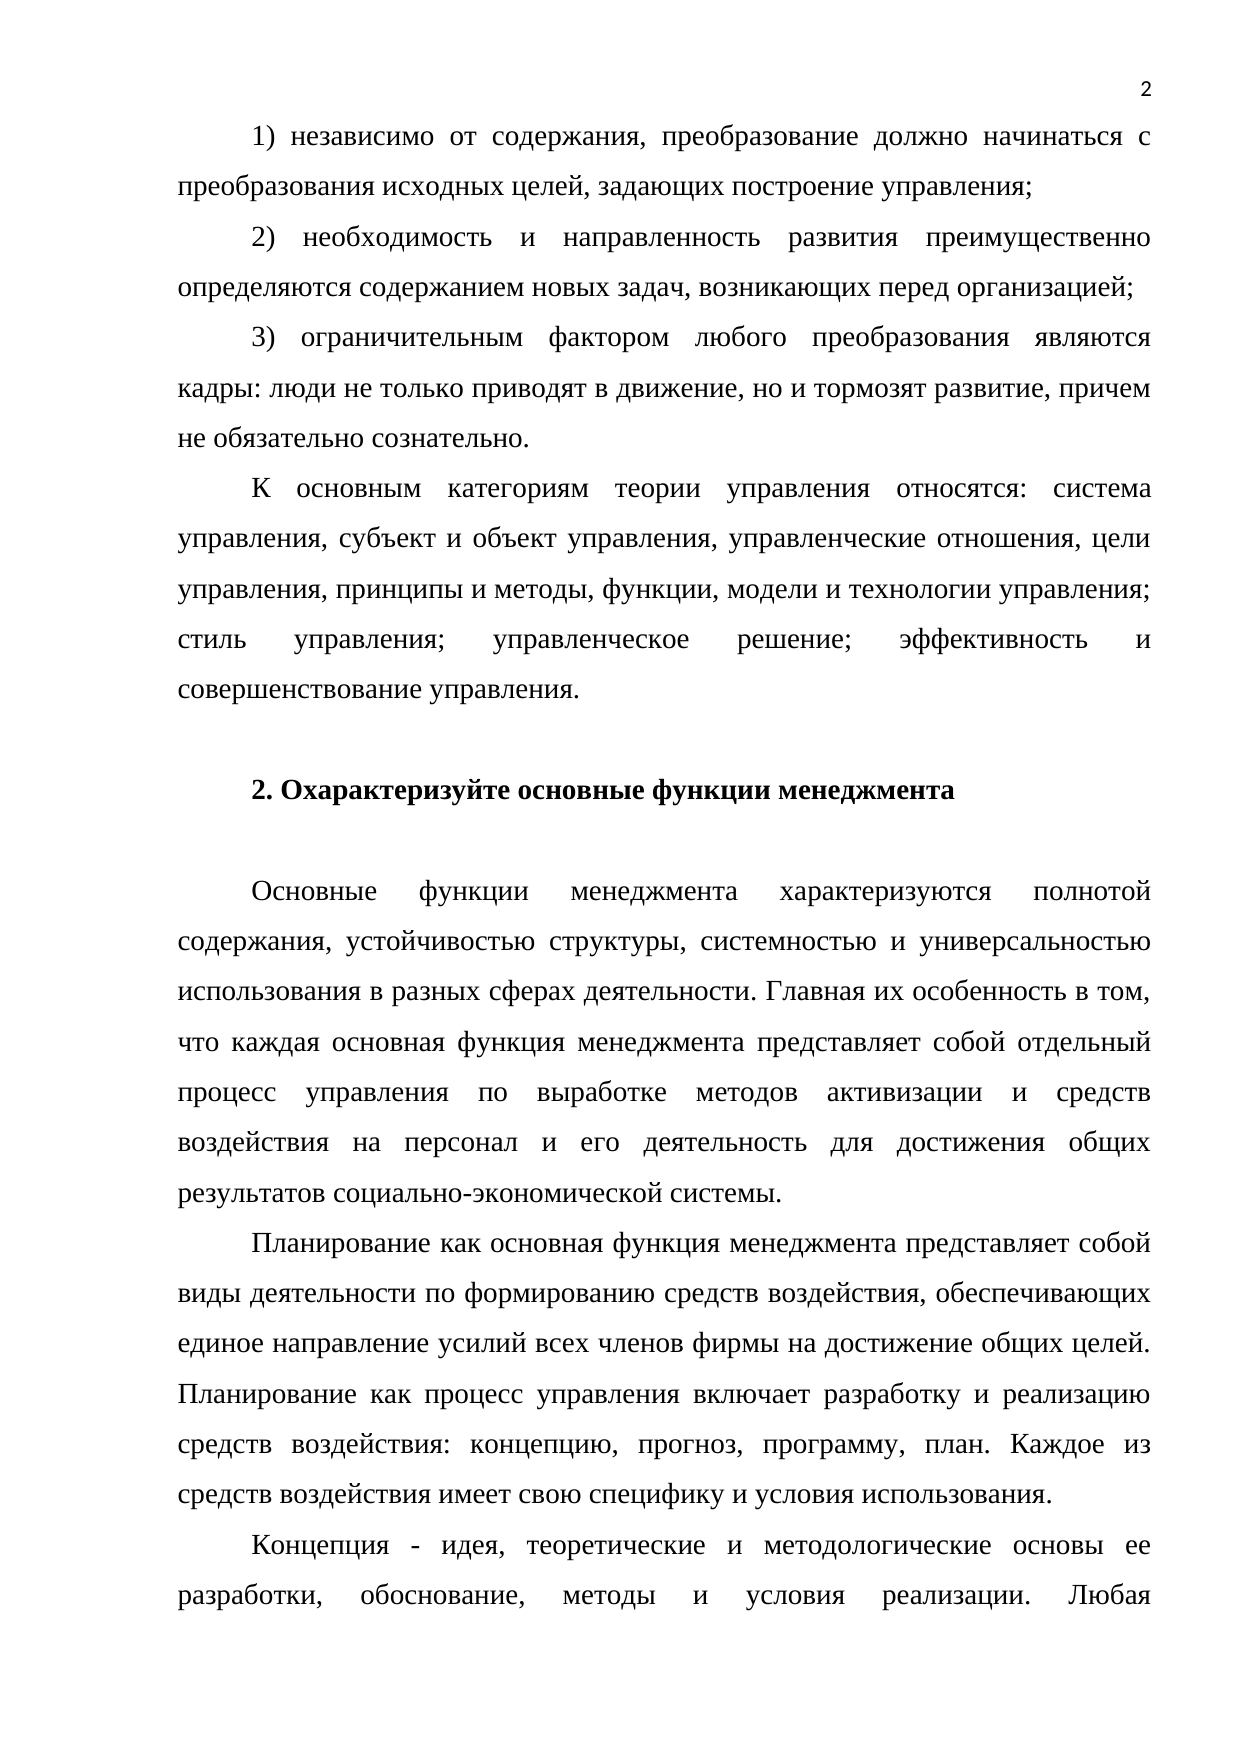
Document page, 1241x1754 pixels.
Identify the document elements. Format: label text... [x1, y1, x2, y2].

text 1) независимо от содержания, преобразование должно начинаться с преобразования исходных целей, задающих построение управления; [177, 118, 1152, 202]
text 3) ограничительным фактором любого преобразования являются кадры: люди не только приводят в движение, но и тормозят развитие, причем не обязательно сознательно. [177, 319, 1152, 453]
text Планирование как основная функция менеджмента представляет собой виды деятельности по формированию средств воздействия, обеспечивающих единое направление усилий всех членов фирмы на достижение общих целей. Планирование как процесс управления включает разработку и реализацию средств воздействия: концепцию, прогноз, программу, план. Каждое из средств воздействия имеет свою специфику и условия использования. [177, 1225, 1152, 1510]
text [177, 1527, 1152, 1611]
list 2. Охарактеризуйте основные функции менеджмента [177, 772, 1152, 806]
text 2) необходимость и направленность развития преимущественно определяются содержанием новых задач, возникающих перед организацией; [177, 219, 1152, 303]
text К основным категориям теории управления относятся: система управления, субъект и объект управления, управленческие отношения, цели управления, принципы и методы, функции, модели и технологии управления; стиль управления; управленческое решение; эффективность и совершенствование управления. [177, 470, 1152, 705]
text Основные функции менеджмента характеризуются полнотой содержания, устойчивостью структуры, системностью и универсальностью использования в разных сферах деятельности. Главная их особенность в том, что каждая основная функция менеджмента представляет собой отдельный процесс управления по выработке методов активизации и средств воздействия на персонал и его деятельность для достижения общих результатов социально-экономической системы. [177, 873, 1152, 1208]
